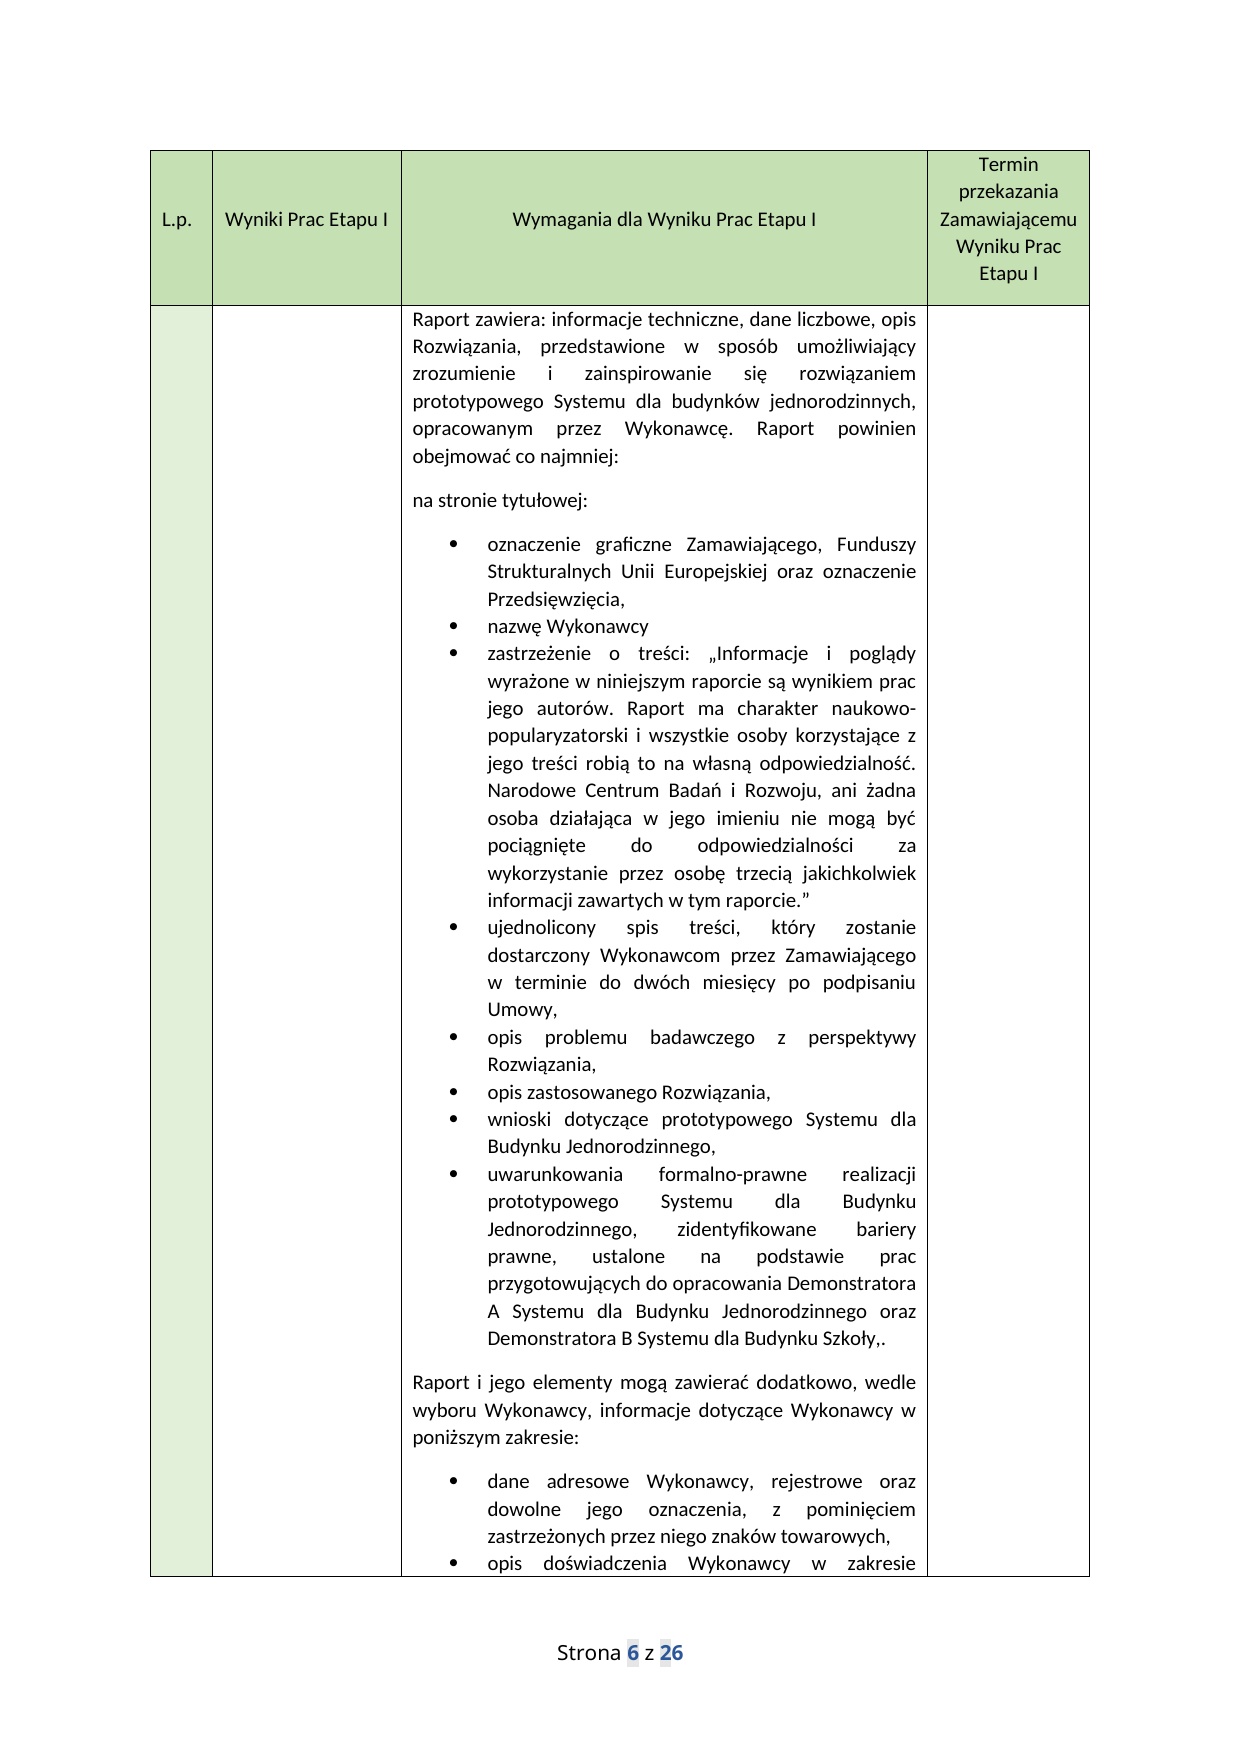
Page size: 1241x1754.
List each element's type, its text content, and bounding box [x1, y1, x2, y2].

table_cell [928, 306, 1089, 1576]
table_header Wyniki Prac Etapu I [213, 151, 401, 305]
table_header L.p. [151, 151, 212, 305]
table_header Wymagania dla Wyniku Prac Etapu I [402, 151, 927, 305]
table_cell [402, 306, 927, 1576]
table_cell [213, 306, 401, 1576]
table_header Termin przekazania Zamawiającemu Wyniku Prac Etapu I [928, 151, 1089, 305]
table_cell [151, 306, 212, 1576]
